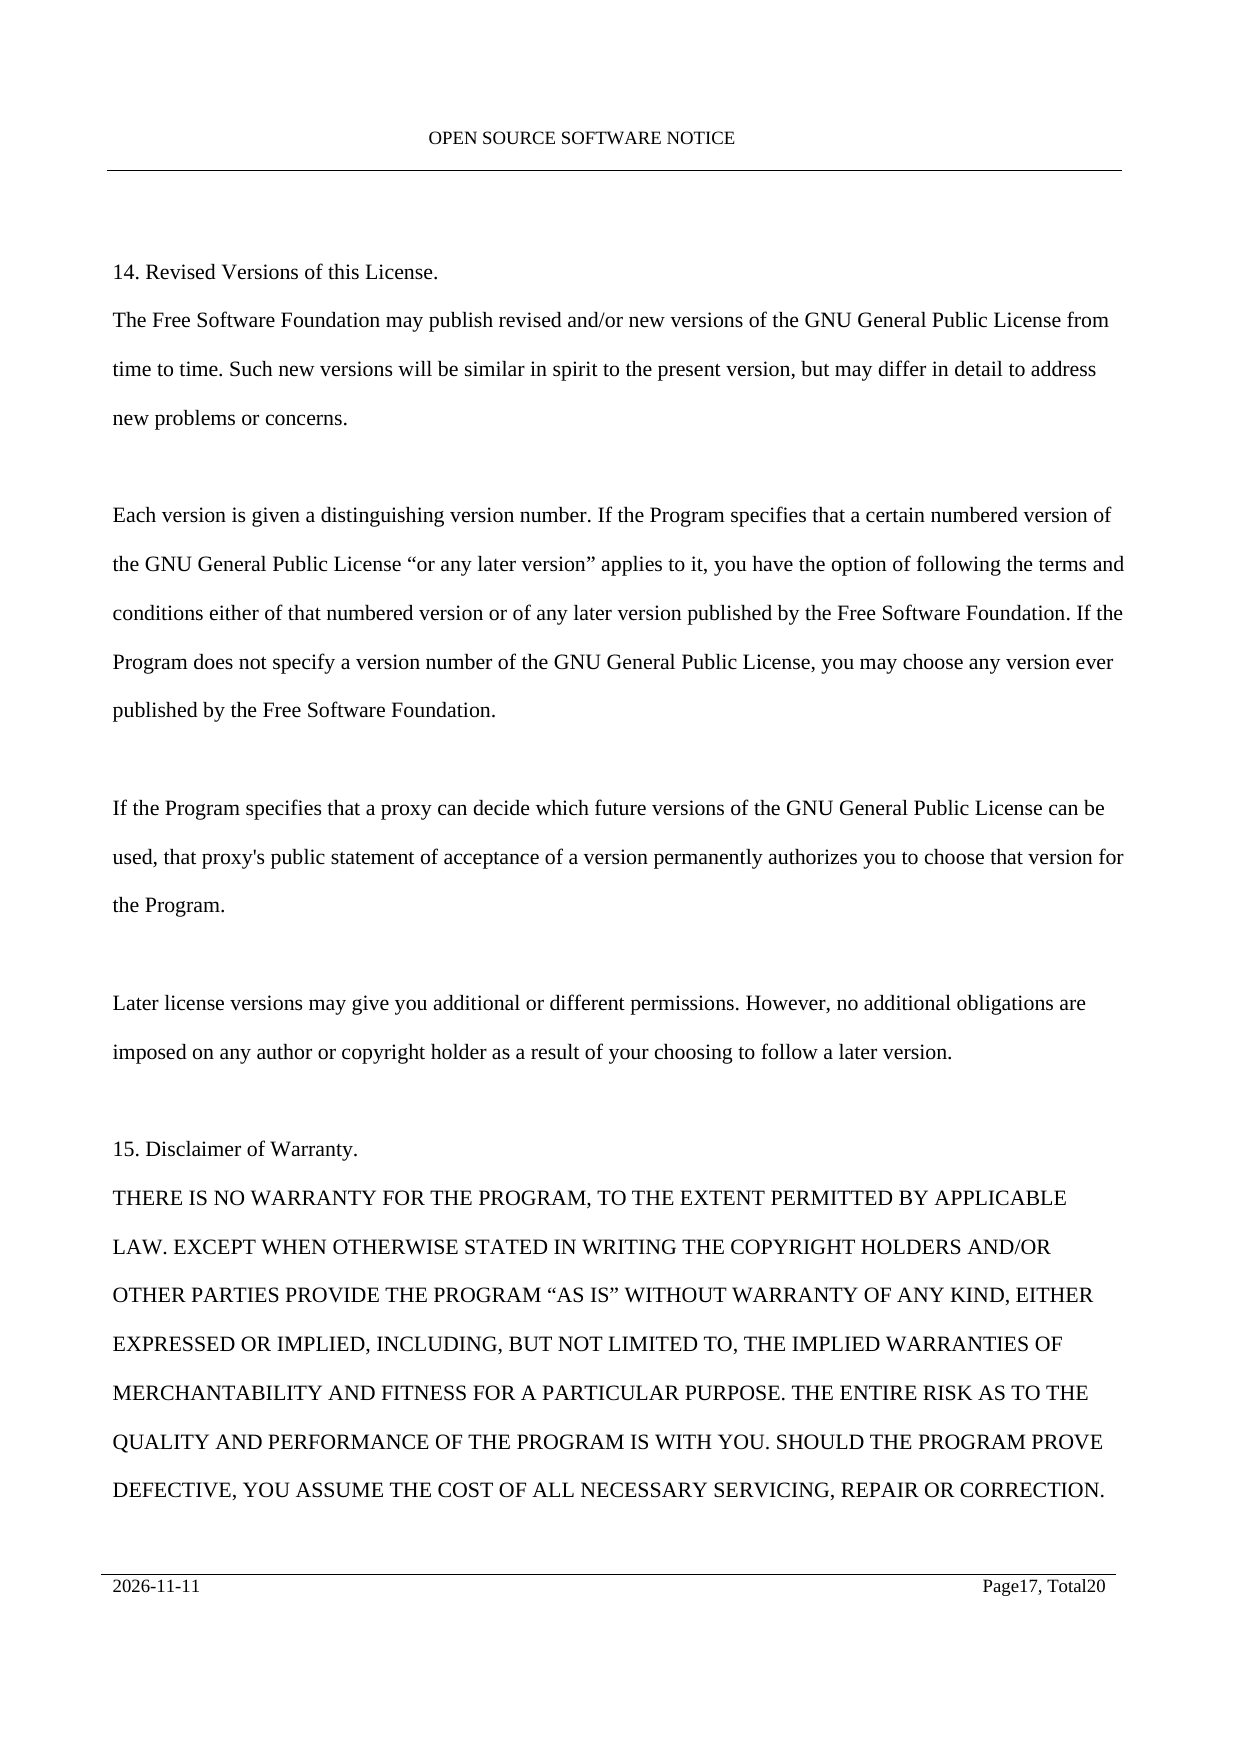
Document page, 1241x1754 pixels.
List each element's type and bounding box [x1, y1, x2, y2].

text [112, 206, 1128, 1506]
